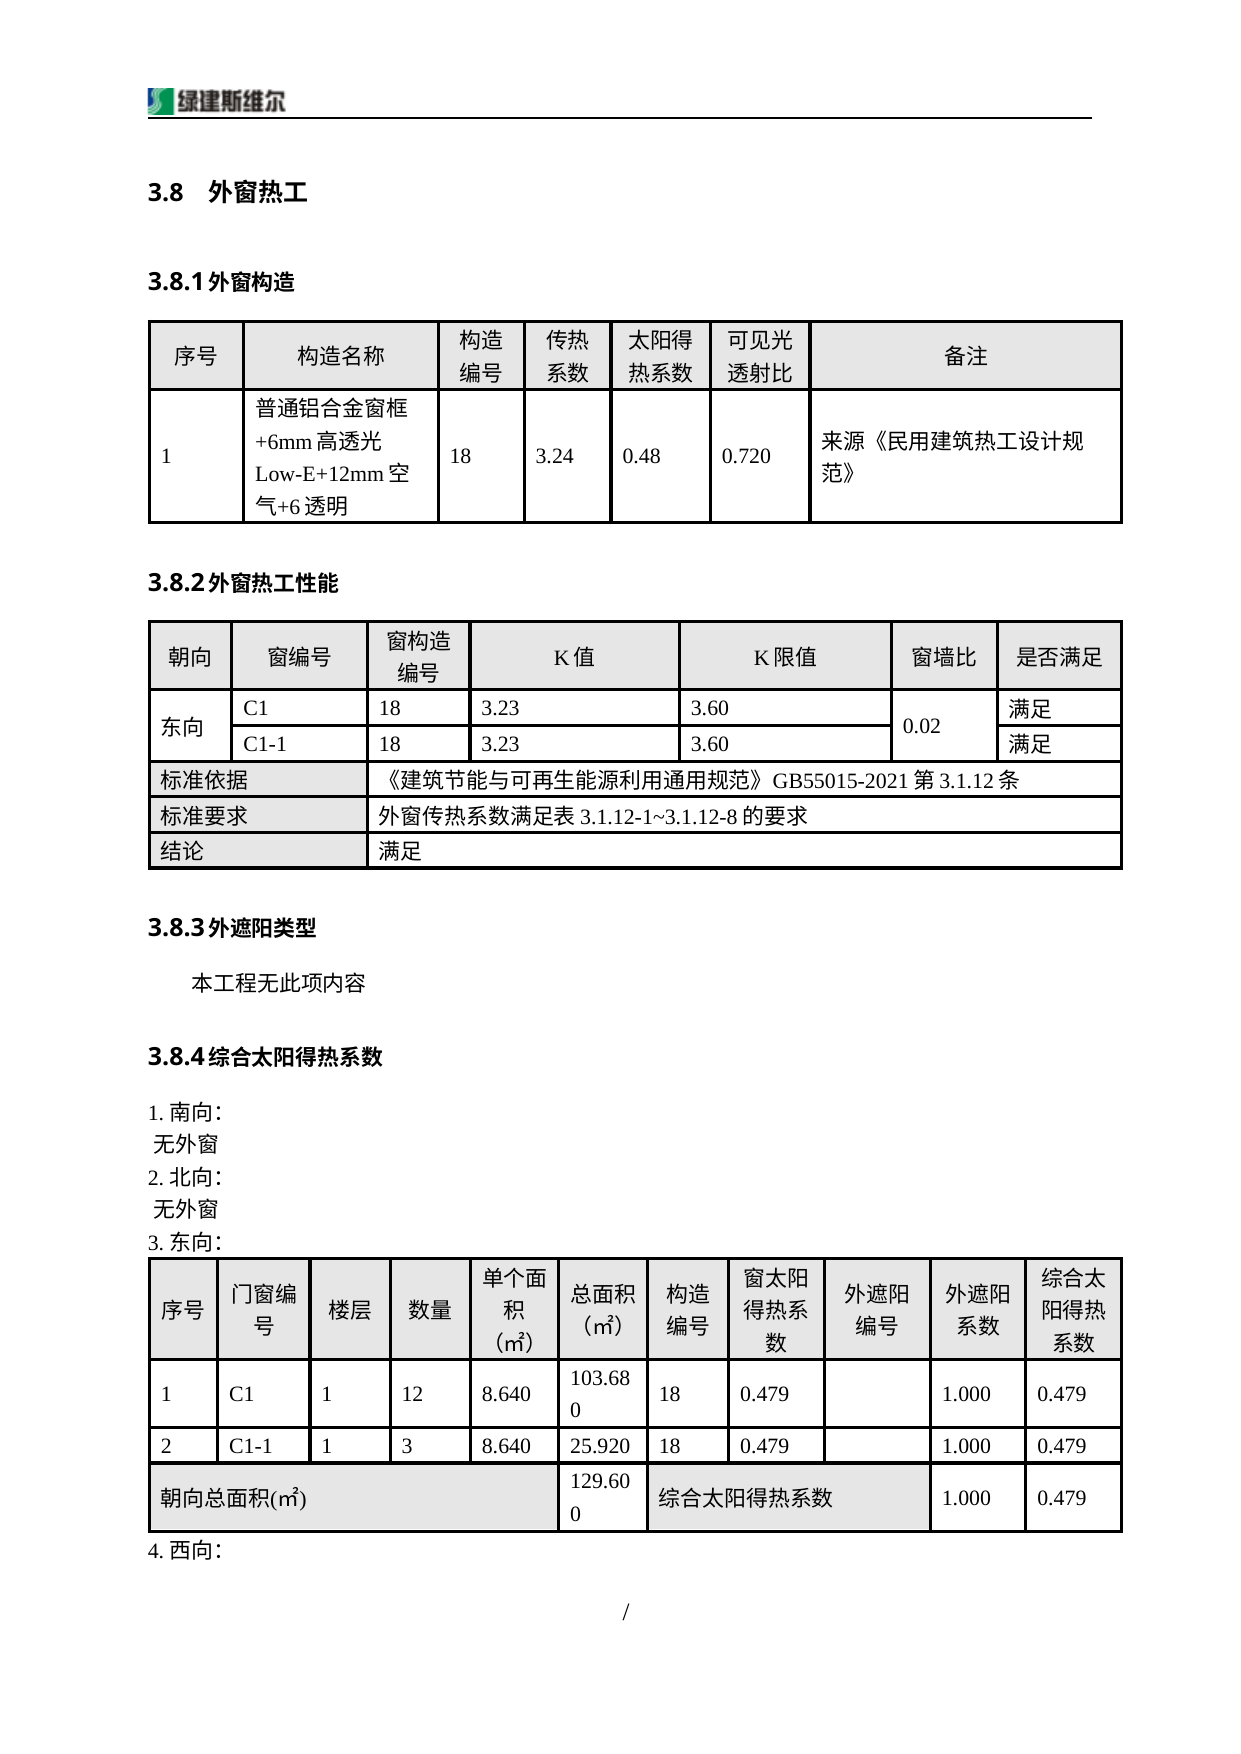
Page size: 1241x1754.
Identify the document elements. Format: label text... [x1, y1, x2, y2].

table_cell C1-1 [219, 1429, 308, 1461]
table_header 传热系数 [526, 323, 609, 388]
table_cell 0.479 [1027, 1361, 1120, 1426]
subtitle 外窗热工 [148, 158, 1092, 223]
table_cell 8.640 [472, 1361, 557, 1426]
table_cell 普通铝合金窗框+6mm高透光Low-E+12mm空气+6透明 [245, 391, 437, 521]
table_cell 来源《民用建筑热工设计规范》 [812, 391, 1120, 521]
text 4. 西向： [148, 1533, 1092, 1565]
table_cell 1 [151, 1361, 216, 1426]
text 3. 东向： [148, 1224, 1092, 1257]
subtitle 外遮阳类型 [148, 894, 1092, 959]
table_cell 18 [369, 727, 468, 759]
table_cell [826, 1361, 929, 1426]
table_cell 0.479 [1027, 1465, 1120, 1529]
text 2. 北向： [148, 1159, 1092, 1192]
table_cell 2 [151, 1429, 216, 1461]
table_cell 1.000 [932, 1429, 1024, 1461]
table_cell 18 [649, 1361, 727, 1426]
table_header 朝向 [151, 623, 230, 688]
table_cell 3.60 [681, 691, 890, 724]
table_header 备注 [812, 323, 1120, 388]
table_header 单个面积（㎡） [472, 1260, 557, 1358]
table_cell 0.479 [1027, 1429, 1120, 1461]
table_cell 25.920 [560, 1429, 646, 1461]
table_header 窗墙比 [893, 623, 996, 688]
table_cell C1-1 [233, 727, 366, 759]
table_cell 满足 [999, 727, 1120, 759]
table_header 外遮阳编号 [826, 1260, 929, 1358]
table_cell 标准依据 [151, 763, 366, 795]
table_header 序号 [151, 1260, 216, 1358]
text 无外窗 [148, 1127, 1092, 1159]
table_cell 东向 [151, 691, 230, 759]
table_header 数量 [392, 1260, 469, 1358]
table_cell 3.24 [526, 391, 609, 521]
table_header 外遮阳系数 [932, 1260, 1024, 1358]
table_cell 18 [369, 691, 468, 724]
table_cell 18 [649, 1429, 727, 1461]
table_cell 1.000 [932, 1361, 1024, 1426]
table_cell 0.720 [712, 391, 808, 521]
table_cell 1.000 [932, 1465, 1024, 1529]
table_header 太阳得热系数 [613, 323, 709, 388]
table_cell 1 [151, 391, 242, 521]
text 无外窗 [148, 1192, 1092, 1224]
table_cell 《建筑节能与可再生能源利用通用规范》GB55015-2021第3.1.12条 [369, 763, 1120, 795]
table_cell 0.479 [730, 1429, 823, 1461]
subtitle 外窗构造 [148, 248, 1092, 313]
table_cell 综合太阳得热系数 [649, 1465, 929, 1529]
table_header 窗太阳得热系数 [730, 1260, 823, 1358]
table_cell 0.02 [893, 691, 996, 759]
table_cell 3 [392, 1429, 469, 1461]
table_cell 朝向总面积(㎡) [151, 1465, 557, 1529]
table_header 构造编号 [440, 323, 523, 388]
table_header 门窗编号 [219, 1260, 308, 1358]
table_cell 标准要求 [151, 798, 366, 831]
table_cell 129.600 [560, 1465, 646, 1529]
table_cell C1 [233, 691, 366, 724]
table_cell 0.48 [613, 391, 709, 521]
table_header 窗构造 编号 [369, 623, 468, 688]
text 本工程无此项内容 [148, 966, 1092, 998]
table_header 楼层 [312, 1260, 389, 1358]
table_cell 满足 [369, 834, 1120, 866]
table_header 序号 [151, 323, 242, 388]
table_cell [826, 1429, 929, 1461]
table_cell 8.640 [472, 1429, 557, 1461]
table_header 是否满足 [999, 623, 1120, 688]
table_header K限值 [681, 623, 890, 688]
table_cell 3.23 [472, 691, 678, 724]
table_cell 3.23 [472, 727, 678, 759]
subtitle 外窗热工性能 [148, 549, 1092, 614]
table_header K值 [472, 623, 678, 688]
table_cell 结论 [151, 834, 366, 866]
table_cell 1 [312, 1429, 389, 1461]
table_header 可见光透射比 [712, 323, 808, 388]
table_cell 103.680 [560, 1361, 646, 1426]
table_header 构造编号 [649, 1260, 727, 1358]
table_cell 12 [392, 1361, 469, 1426]
table_cell 3.60 [681, 727, 890, 759]
table_header 构造名称 [245, 323, 437, 388]
subtitle 综合太阳得热系数 [148, 1023, 1092, 1088]
table_cell 0.479 [730, 1361, 823, 1426]
table_header 窗编号 [233, 623, 366, 688]
table_header 综合太阳得热系数 [1027, 1260, 1120, 1358]
table_cell 满足 [999, 691, 1120, 724]
text 1. 南向： [148, 1094, 1092, 1127]
picture [147, 88, 289, 115]
table_cell 外窗传热系数满足表3.1.12-1~3.1.12-8的要求 [369, 798, 1120, 831]
table_cell 18 [440, 391, 523, 521]
table_header 总面积（㎡） [560, 1260, 646, 1358]
table_cell C1 [219, 1361, 308, 1426]
table_cell 1 [312, 1361, 389, 1426]
